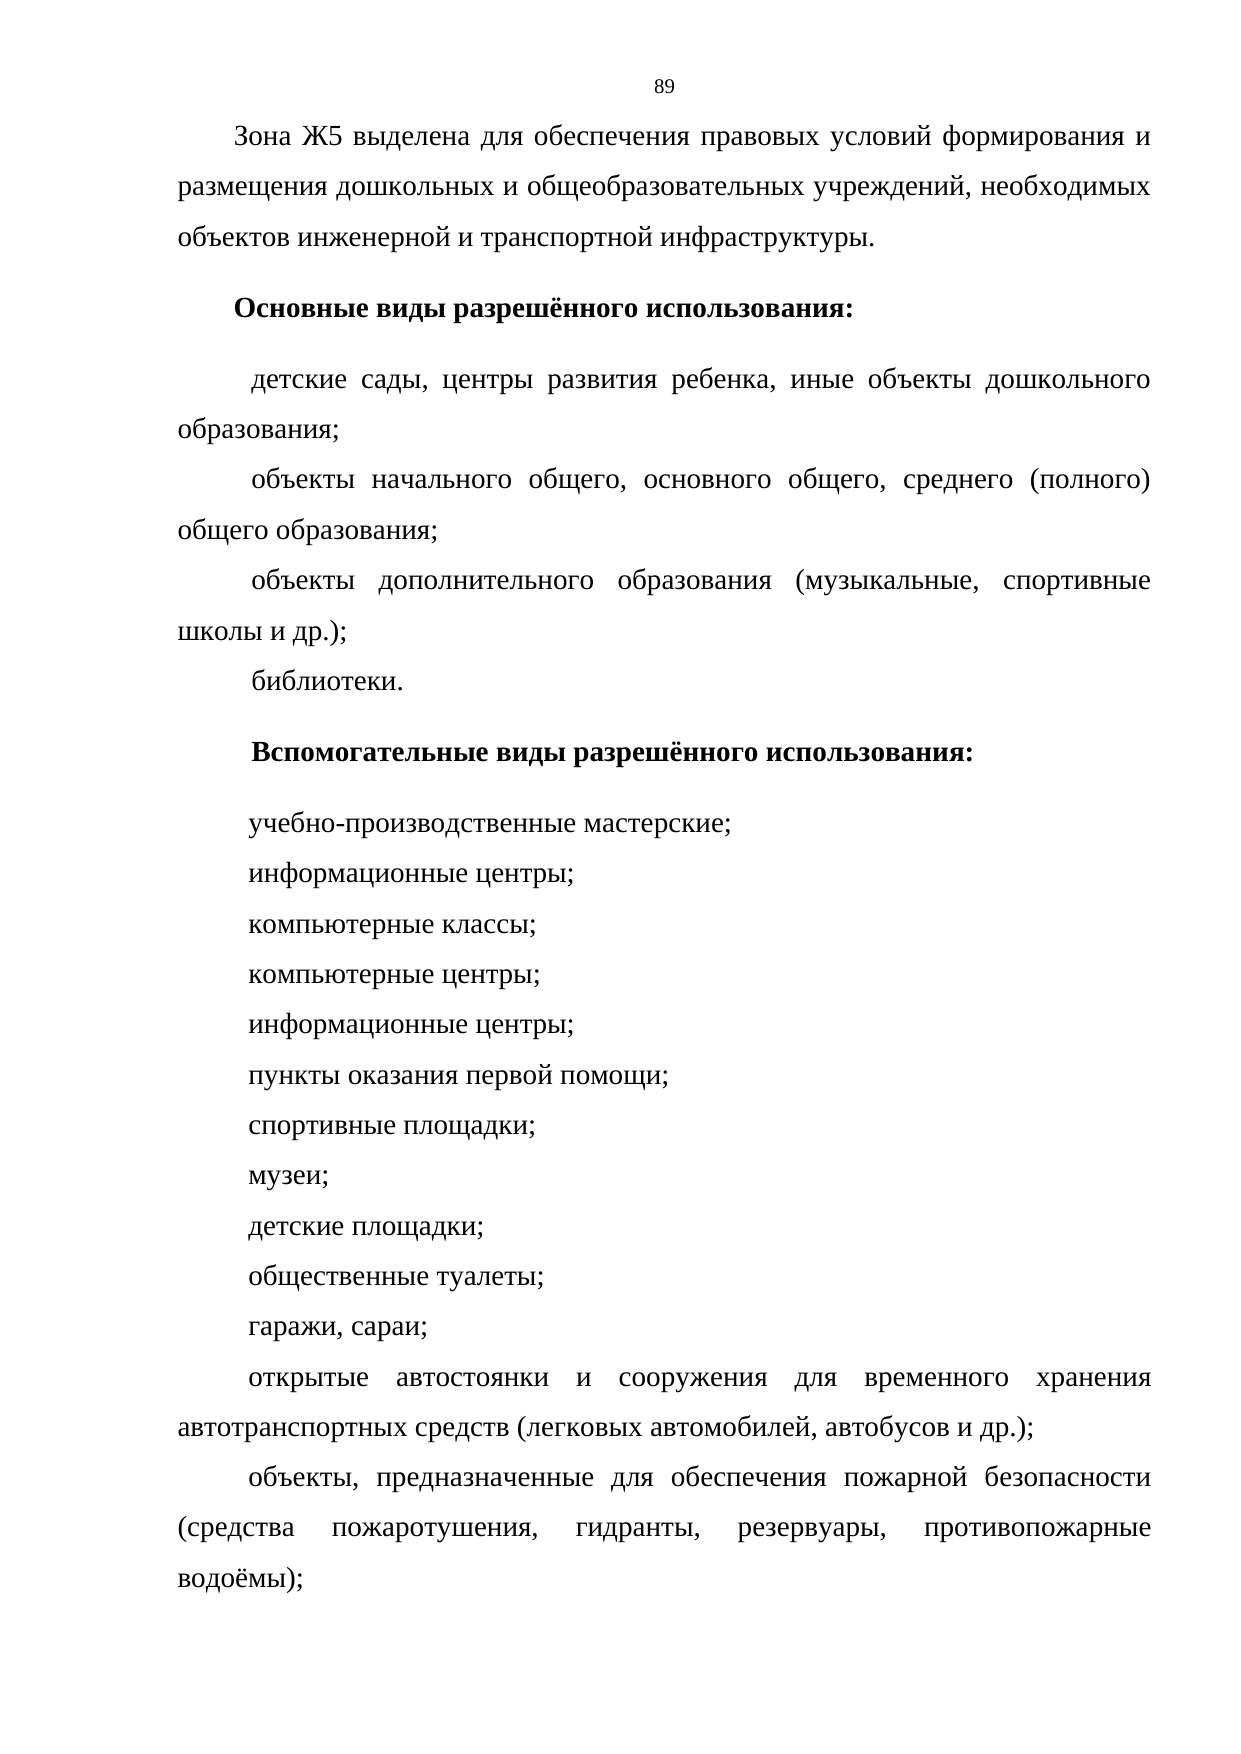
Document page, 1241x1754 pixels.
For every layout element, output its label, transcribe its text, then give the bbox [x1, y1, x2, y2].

text детские площадки; [177, 1208, 1152, 1241]
text музеи; [177, 1157, 1152, 1191]
text библиотеки. [177, 663, 1152, 696]
text открытые автостоянки и сооружения для временного хранения автотранспортных средств (легковых автомобилей, автобусов и др.); [177, 1359, 1152, 1442]
text объекты начального общего, основного общего, среднего (полного) общего образования; [177, 462, 1152, 546]
text спортивные площадки; [177, 1107, 1152, 1141]
text детские сады, центры развития ребенка, иные объекты дошкольного образования; [177, 361, 1152, 445]
text общественные туалеты; [177, 1258, 1152, 1292]
text Зона Ж5 выделена для обеспечения правовых условий формирования и размещения дошкольных и общеобразовательных учреждений, необходимых объектов инженерной и транспортной инфраструктуры. [177, 118, 1152, 252]
text учебно-производственные мастерские; [177, 805, 1152, 839]
text Вспомогательные виды разрешённого использования: [177, 734, 1152, 768]
text объекты дополнительного образования (музыкальные, спортивные школы и др.); [177, 562, 1152, 646]
text объекты, предназначенные для обеспечения пожарной безопасности (средства пожаротушения, гидранты, резервуары, противопожарные водоёмы); [177, 1459, 1152, 1593]
text гаражи, сараи; [177, 1308, 1152, 1342]
text компьютерные классы; [177, 906, 1152, 939]
text пункты оказания первой помощи; [177, 1057, 1152, 1090]
text Основные виды разрешённого использования: [177, 290, 1152, 323]
text компьютерные центры; [177, 956, 1152, 990]
text информационные центры; [177, 1006, 1152, 1040]
text информационные центры; [177, 856, 1152, 889]
